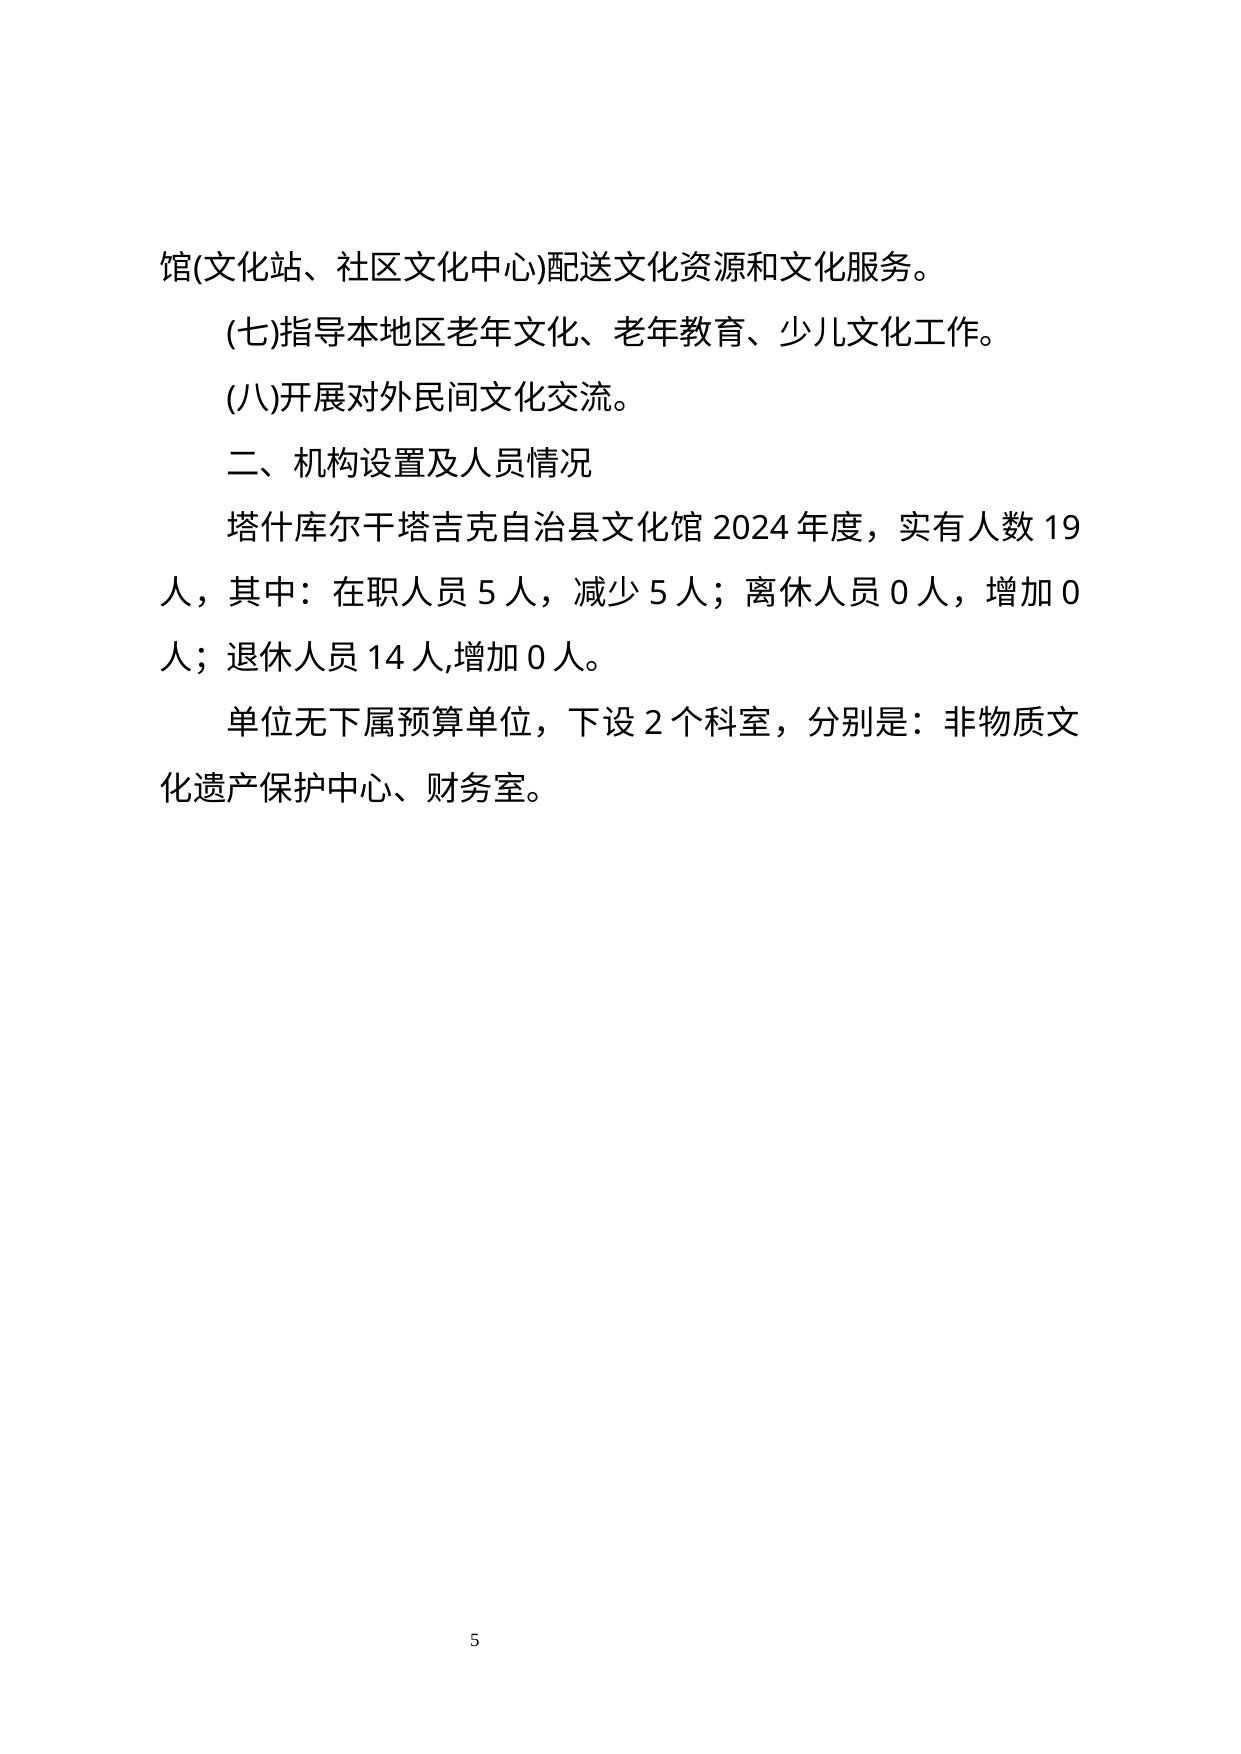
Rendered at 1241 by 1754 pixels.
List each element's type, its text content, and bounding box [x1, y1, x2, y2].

text 单位无下属预算单位，下设2个科室，分别是：非物质文化遗产保护中心、财务室。 [159, 688, 1081, 818]
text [159, 233, 1081, 298]
text (八)开展对外民间文化交流。 [159, 363, 1081, 428]
text 塔什库尔干塔吉克自治县文化馆2024年度，实有人数19人，其中：在职人员5人，减少5人；离休人员0人，增加0人；退休人员14人,增加0人。 [159, 493, 1081, 688]
text (七)指导本地区老年文化、老年教育、少儿文化工作。 [159, 298, 1081, 363]
text 二、机构设置及人员情况 [159, 428, 1081, 493]
